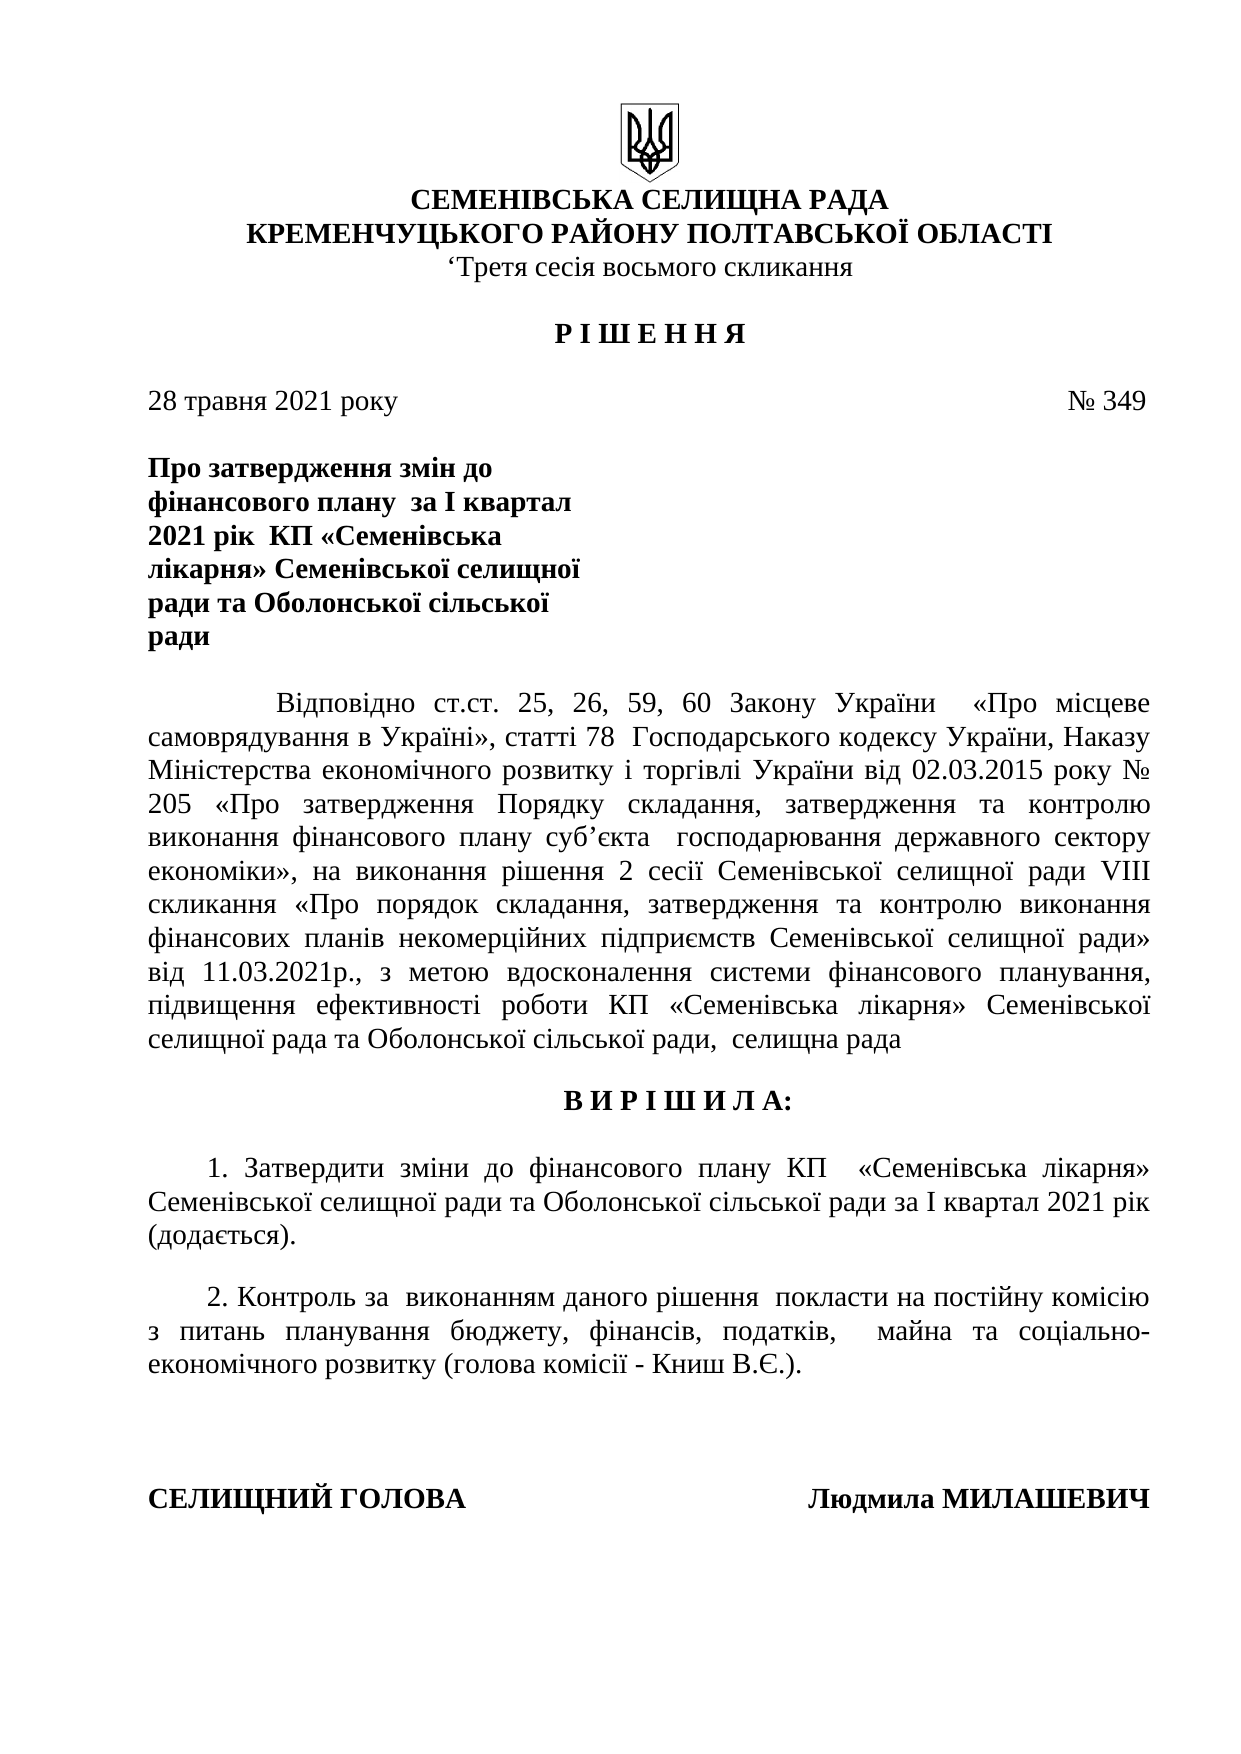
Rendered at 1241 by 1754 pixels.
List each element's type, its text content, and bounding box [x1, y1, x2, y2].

text В И Р І Ш И Л А: [148, 1083, 1152, 1117]
text СЕМЕНІВСЬКА СЕЛИЩНА РАДА [148, 182, 1152, 216]
text 28 травня 2021 року № 349 [148, 383, 1152, 417]
text ‘Третя сесія восьмого скликання [148, 249, 1152, 283]
text КРЕМЕНЧУЦЬКОГО РАЙОНУ ПОЛТАВСЬКОЇ ОБЛАСТІ [148, 216, 1152, 249]
table_header Про затвердження змін до фінансового плану за І квартал 2021 рік КП «Семенівська лікарня» Семенівської селищної ради та Оболонської сільської ради [136, 451, 598, 652]
picture [619, 102, 680, 183]
text Відповідно ст.ст. 25, 26, 59, 60 Закону України «Про місцеве самоврядування в Україні», статті 78 Господарського кодексу України, Наказу Міністерства економічного розвитку і торгівлі України від 02.03.2015 року № 205 «Про затвердження Порядку складання, затвердження та контролю виконання фінансового плану суб’єкта господарювання державного сектору економіки», на виконання рішення 2 сесії Семенівської селищної ради VIII скликання «Про порядок складання, затвердження та контролю виконання фінансових планів некомерційних підприємств Семенівської селищної ради» від 11.03.2021р., з метою вдосконалення системи фінансового планування, підвищення ефективності роботи КП «Семенівська лікарня» Семенівської селищної рада та Оболонської сільської ради, селищна рада [148, 685, 1152, 1054]
text 2. Контроль за виконанням даного рішення покласти на постійну комісію з питань планування бюджету, фінансів, податків, майна та соціально-економічного розвитку (голова комісії - Книш В.Є.). [148, 1279, 1152, 1380]
text СЕЛИЩНИЙ ГОЛОВА Людмила МИЛАШЕВИЧ [148, 1481, 1152, 1514]
text 1. Затвердити зміни до фінансового плану КП «Семенівська лікарня» Семенівської селищної ради та Оболонської сільської ради за І квартал 2021 рік (додається). [148, 1150, 1152, 1251]
text Р І Ш Е Н Н Я [148, 316, 1152, 350]
